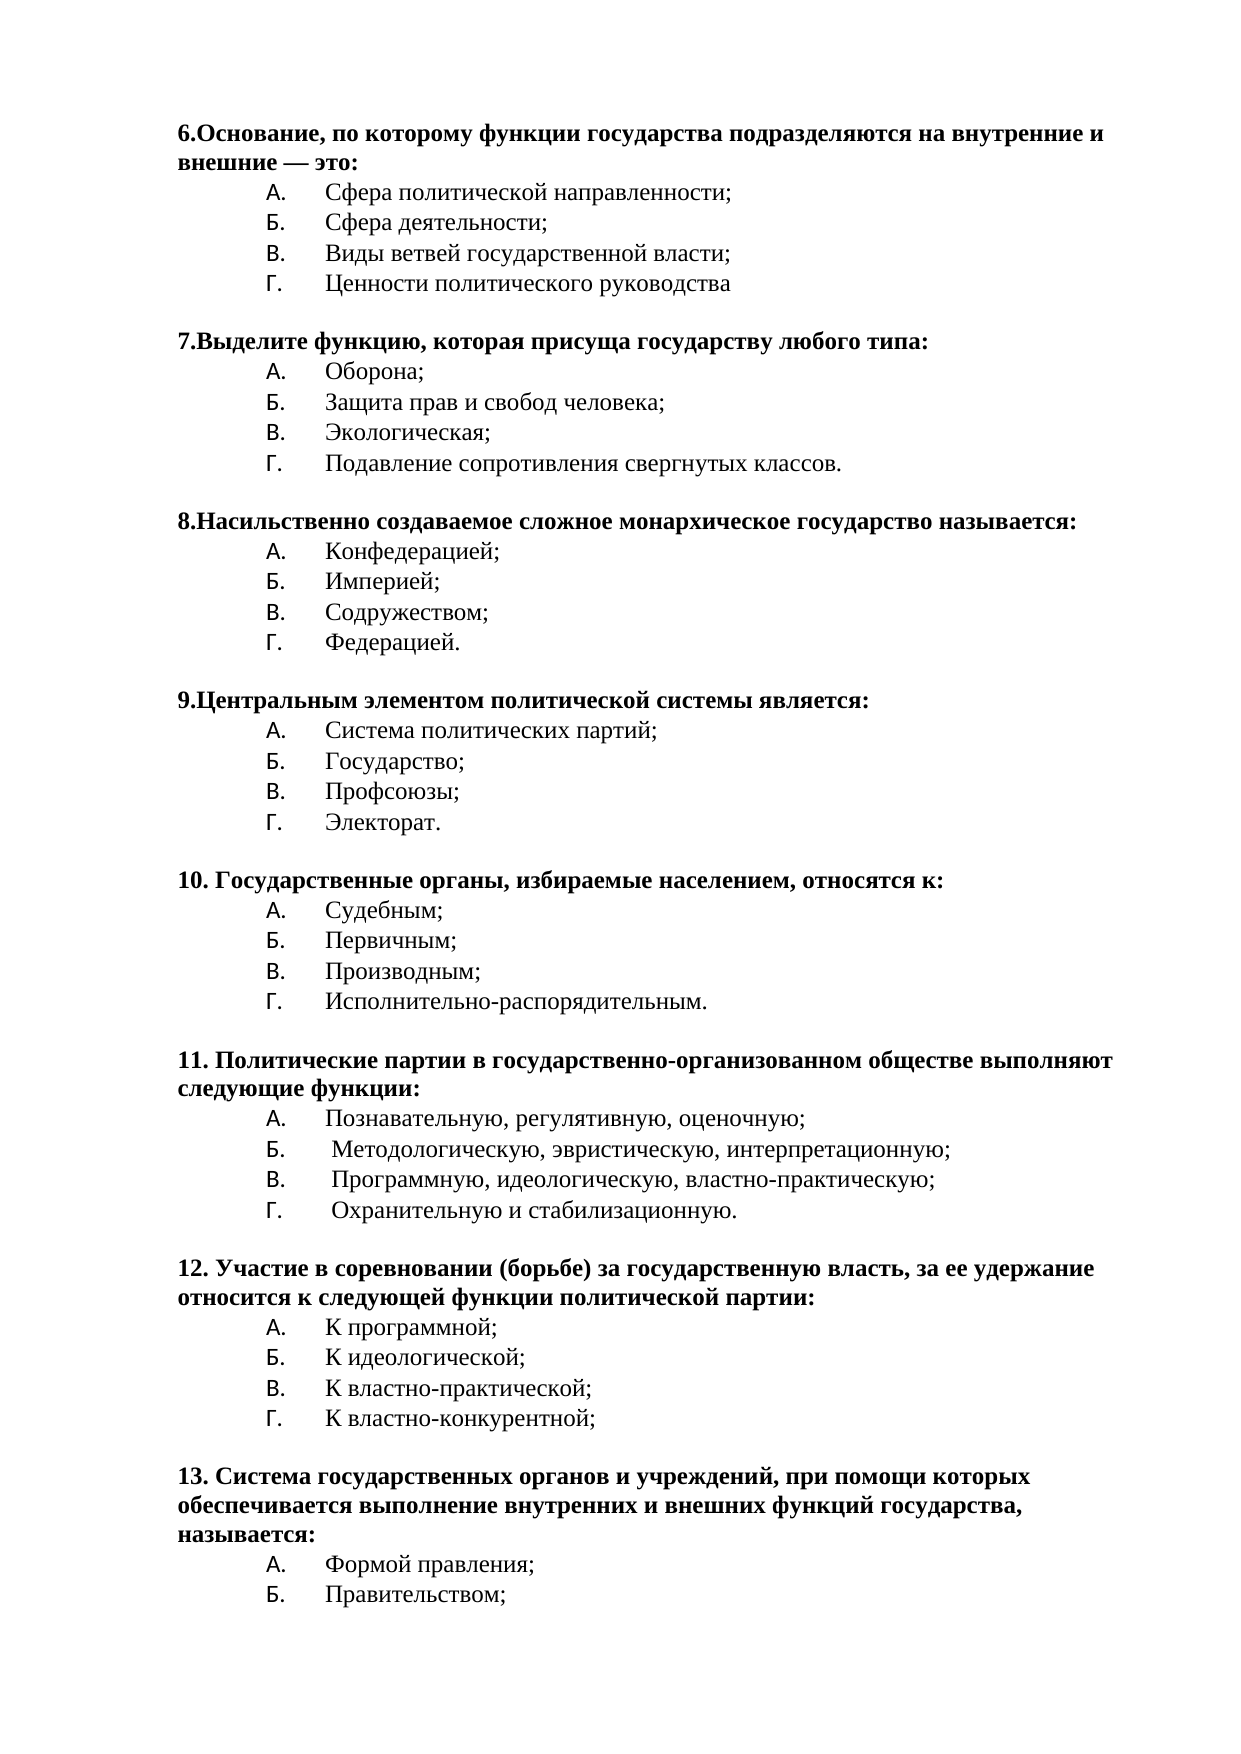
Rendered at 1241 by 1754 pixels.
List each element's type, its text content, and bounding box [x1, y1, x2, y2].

list Федерацией. [177, 626, 1152, 657]
list К программной; [177, 1311, 1152, 1341]
list Профсоюзы; [177, 775, 1152, 806]
list Экологическая; [177, 416, 1152, 447]
text 12. Участие в соревновании (борьбе) за государственную власть, за ее удержание относится к следующей функции политической партии: [177, 1253, 1152, 1311]
list Правительством; [177, 1578, 1152, 1609]
list Методологическую, эвристическую, интерпретационную; [177, 1133, 1152, 1163]
list Первичным; [177, 924, 1152, 955]
text 11. Политические партии в государственно-организованном обществе выполняют следующие функции: [177, 1045, 1152, 1102]
text 13. Система государственных органов и учреждений, при помощи которых обеспечивается выполнение внутренних и внешних функций государства, называется: [177, 1461, 1152, 1548]
list Подавление сопротивления свергнутых классов. [177, 447, 1152, 477]
list Ценности политического руководства [177, 267, 1152, 298]
list Содружеством; [177, 596, 1152, 626]
list Сфера политической направленности; [177, 176, 1152, 206]
list Исполнительно-распорядительным. [177, 986, 1152, 1016]
list Формой правления; [177, 1548, 1152, 1578]
list К идеологической; [177, 1341, 1152, 1372]
list Оборона; [177, 355, 1152, 386]
text 8.Насильственно создаваемое сложное монархическое государство называется: [177, 506, 1152, 535]
list Государство; [177, 745, 1152, 775]
list Виды ветвей государственной власти; [177, 237, 1152, 267]
list Электорат. [177, 806, 1152, 836]
list Сфера деятельности; [177, 206, 1152, 237]
text 10. Государственные органы, избираемые населением, относятся к: [177, 865, 1152, 894]
list Познавательную, регулятивную, оценочную; [177, 1102, 1152, 1133]
list Система политических партий; [177, 714, 1152, 745]
list Конфедерацией; [177, 535, 1152, 565]
list К властно-практической; [177, 1372, 1152, 1402]
list Производным; [177, 955, 1152, 986]
text 6.Основание, по которому функции государства подразделяются на внутренние и внешние — это: [177, 118, 1152, 176]
list Программную, идеологическую, властно-практическую; [177, 1163, 1152, 1194]
list Охранительную и стабилизационную. [177, 1194, 1152, 1224]
list Судебным; [177, 894, 1152, 924]
list К властно-конкурентной; [177, 1402, 1152, 1433]
list Защита прав и свобод человека; [177, 386, 1152, 416]
text 7.Выделите функцию, которая присуща государству любого типа: [177, 326, 1152, 355]
text 9.Центральным элементом политической системы является: [177, 686, 1152, 714]
list Империей; [177, 565, 1152, 596]
